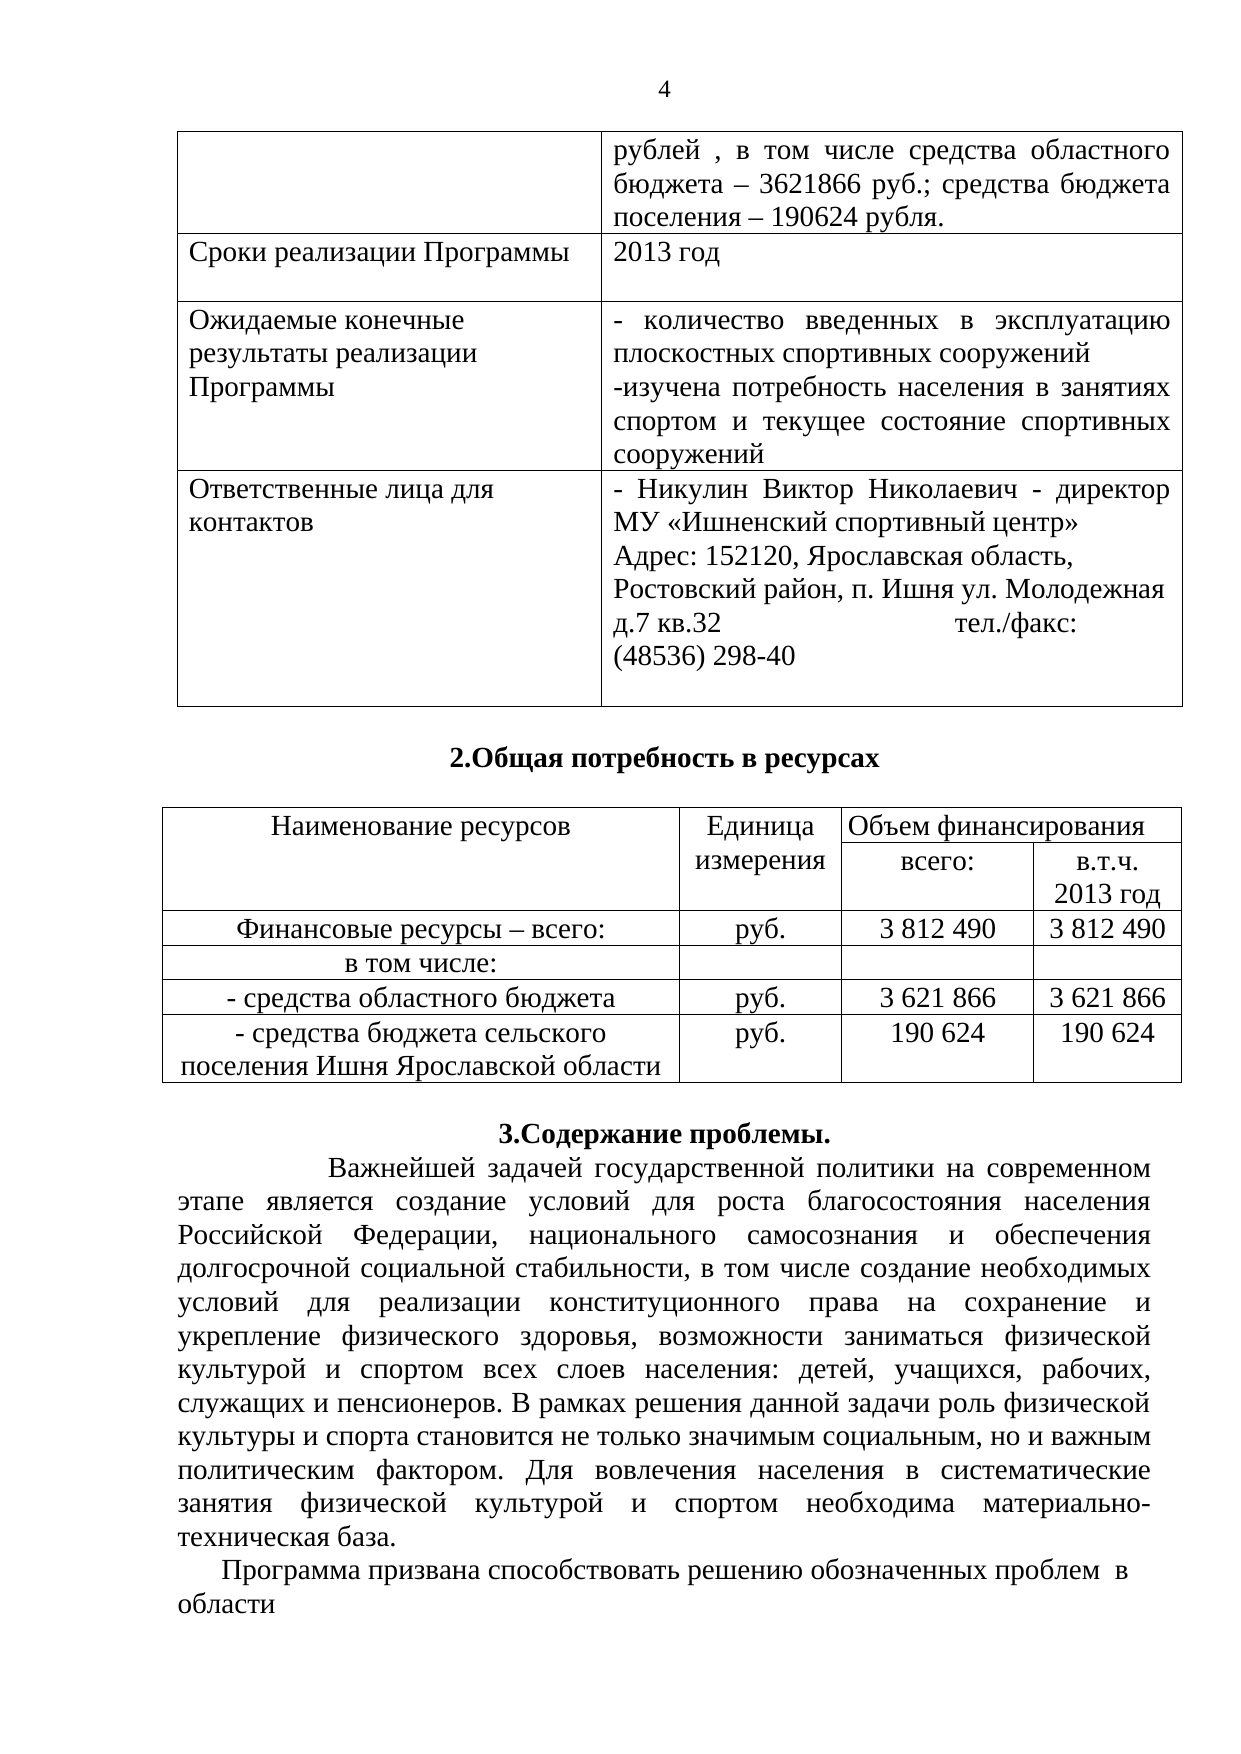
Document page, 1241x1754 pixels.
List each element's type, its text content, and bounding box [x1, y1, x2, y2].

table_cell 3 812 490 [1034, 911, 1181, 944]
text Важнейшей задачей государственной политики на современном этапе является создание условий для роста благосостояния населения Российской Федерации, национального самосознания и обеспечения долгосрочной социальной стабильности, в том числе создание необходимых условий для реализации конституционного права на сохранение и укрепление физического здоровья, возможности заниматься физической культурой и спортом всех слоев населения: детей, учащихся, рабочих, служащих и пенсионеров. В рамках решения данной задачи роль физической культуры и спорта становится не только значимым социальным, но и важным политическим фактором. Для вовлечения населения в систематические занятия физической культурой и спортом необходима материально-техническая база. [177, 1150, 1152, 1552]
table_header Наименование ресурсов [163, 808, 679, 910]
table_cell 3 812 490 [842, 911, 1033, 944]
table_cell [1034, 946, 1181, 979]
table_cell Ответственные лица для контактов [178, 471, 601, 706]
table_cell Ожидаемые конечные результаты реализации Программы [178, 302, 601, 470]
table_cell 3 621 866 [1034, 980, 1181, 1014]
table_cell всего: [842, 843, 1033, 910]
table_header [602, 132, 1182, 233]
table_cell руб. [680, 911, 841, 944]
table_cell [680, 946, 841, 979]
table_cell Финансовые ресурсы – всего: [163, 911, 679, 944]
table_cell - средства бюджета сельского поселения Ишня Ярославской области [163, 1015, 679, 1082]
table_cell 3 621 866 [842, 980, 1033, 1014]
table_cell руб. [680, 980, 841, 1014]
text Программа призвана способствовать решению обозначенных проблем в области [177, 1552, 1152, 1619]
table_cell в.т.ч. 2013 год [1034, 843, 1181, 910]
table_cell - Никулин Виктор Николаевич - директор МУ «Ишненский спортивный центр» Адрес: 152120, Ярославская область, Ростовский район, п. Ишня ул. Молодежная д.7 кв.32 тел./факс: (48536) 298-40 [602, 471, 1182, 706]
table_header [178, 132, 601, 233]
table_cell 190 624 [1034, 1015, 1181, 1082]
text 3.Содержание проблемы. [177, 1116, 1152, 1150]
table_cell 190 624 [842, 1015, 1033, 1082]
table_cell руб. [680, 1015, 841, 1082]
table_header Объем финансирования [842, 808, 1181, 842]
table_cell - количество введенных в эксплуатацию плоскостных спортивных сооружений -изучена потребность населения в занятиях спортом и текущее состояние спортивных сооружений [602, 302, 1182, 470]
table_cell Сроки реализации Программы [178, 234, 601, 301]
table_header Единица измерения [680, 808, 841, 910]
table_cell в том числе: [163, 946, 679, 979]
table_cell 2013 год [602, 234, 1182, 301]
table_cell - средства областного бюджета [163, 980, 679, 1014]
text 2.Общая потребность в ресурсах [177, 740, 1152, 774]
table_cell [842, 946, 1033, 979]
